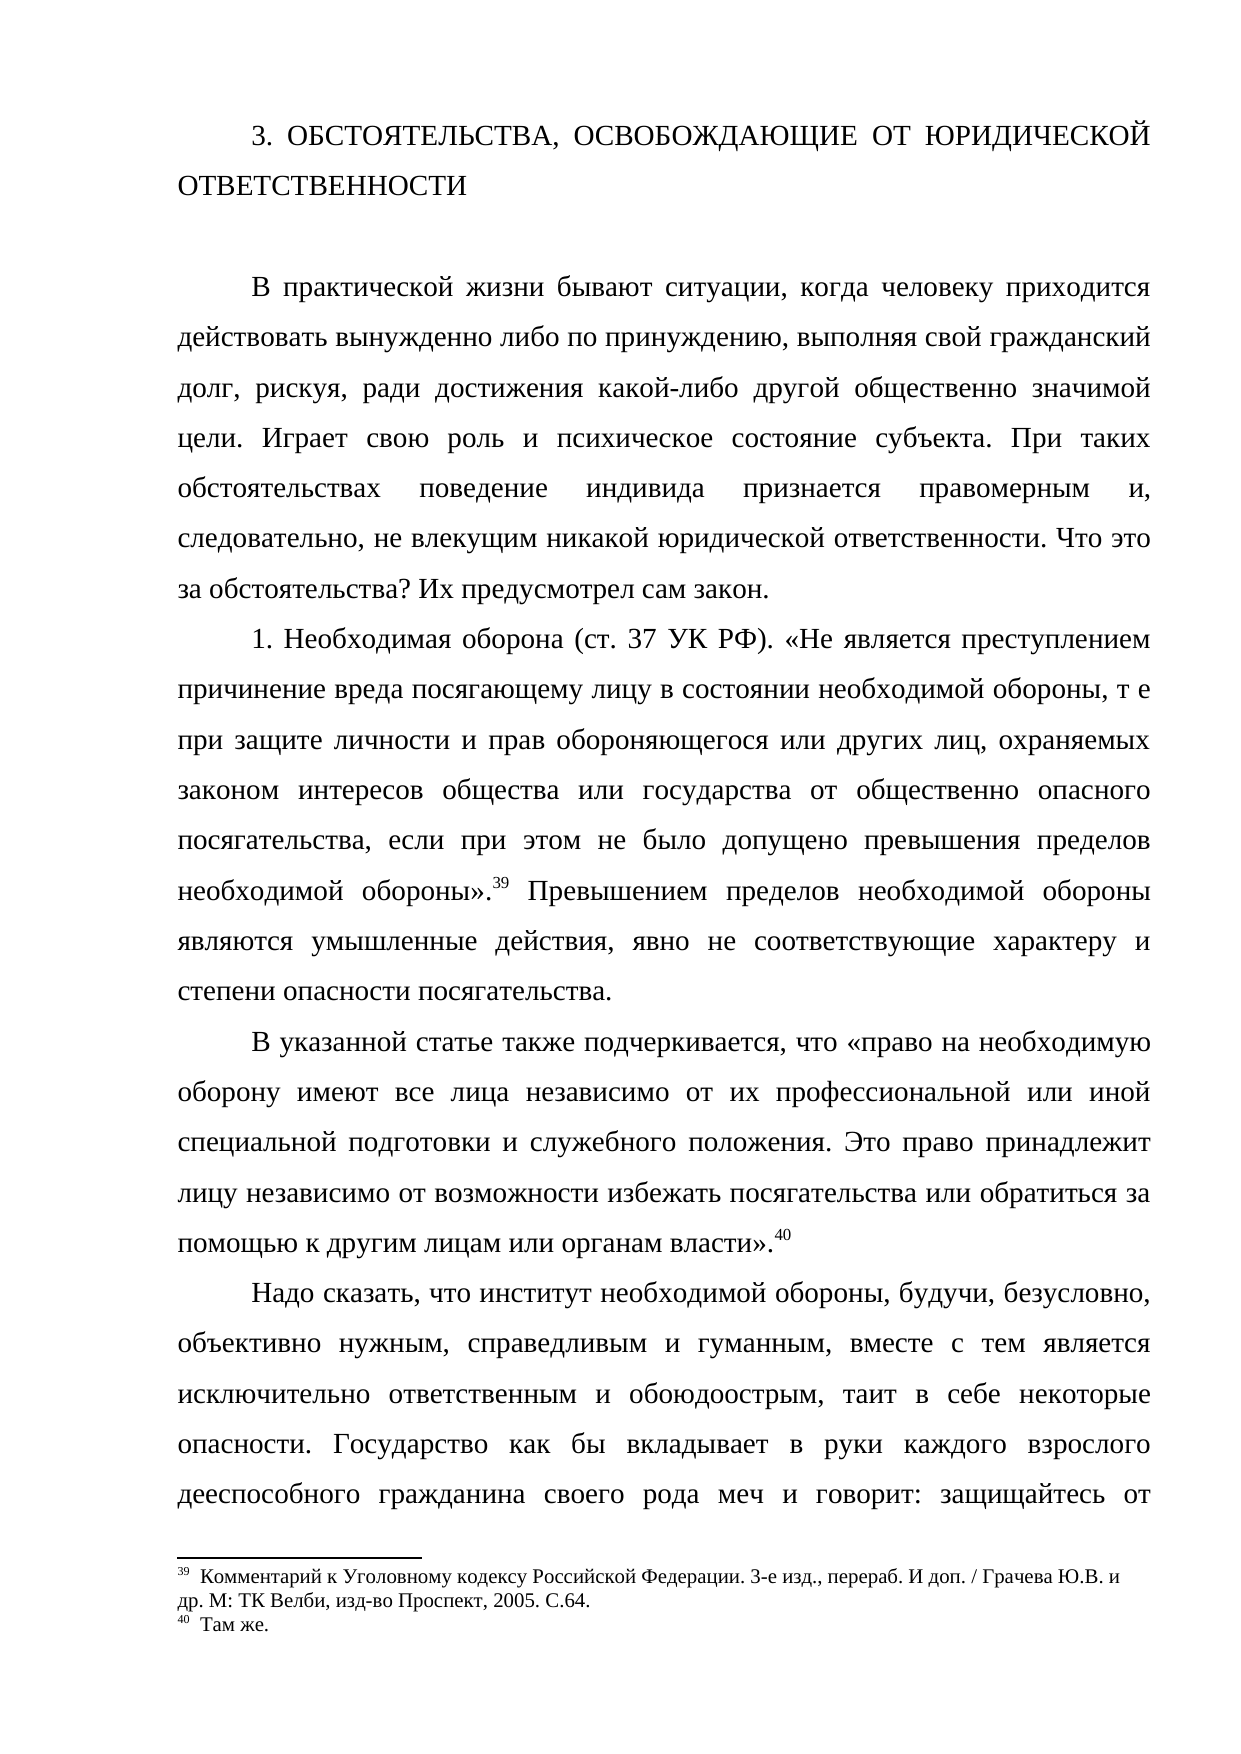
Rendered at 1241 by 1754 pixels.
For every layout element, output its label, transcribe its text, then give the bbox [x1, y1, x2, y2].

text 1. Необходимая оборона (ст. 37 УК РФ). «Не является преступлением причинение вреда посягающему лицу в состоянии необходимой обороны, т е при защите личности и прав обороняющегося или других лиц, охраняемых законом интересов общества или государства от общественно опасного посягательства, если при этом не было допущено превышения пределов необходимой обороны». Превышением пределов необходимой обороны являются умышленные действия, явно не соответствующие характеру и степени опасности посягательства. [177, 621, 1152, 1007]
text В указанной статье также подчеркивается, что «право на необходимую оборону имеют все лица независимо от их профессиональной или иной специальной подготовки и служебного положения. Это право принадлежит лицу независимо от возможности избежать посягательства или обратиться за помощью к другим лицам или органам власти». [177, 1024, 1152, 1258]
text В практической жизни бывают ситуации, когда человеку приходится действовать вынужденно либо по принуждению, выполняя свой гражданский долг, рискуя, ради достижения какой-либо другой общественно значимой цели. Играет свою роль и психическое состояние субъекта. При таких обстоятельствах поведение индивида признается правомерным и, следовательно, не влекущим никакой юридической ответственности. Что это за обстоятельства? Их предусмотрел сам закон. [177, 269, 1152, 604]
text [177, 1275, 1152, 1510]
text 3. ОБСТОЯТЕЛЬСТВА, ОСВОБОЖДАЮЩИЕ ОТ ЮРИДИЧЕСКОЙ ОТВЕТСТВЕННОСТИ [177, 118, 1152, 202]
